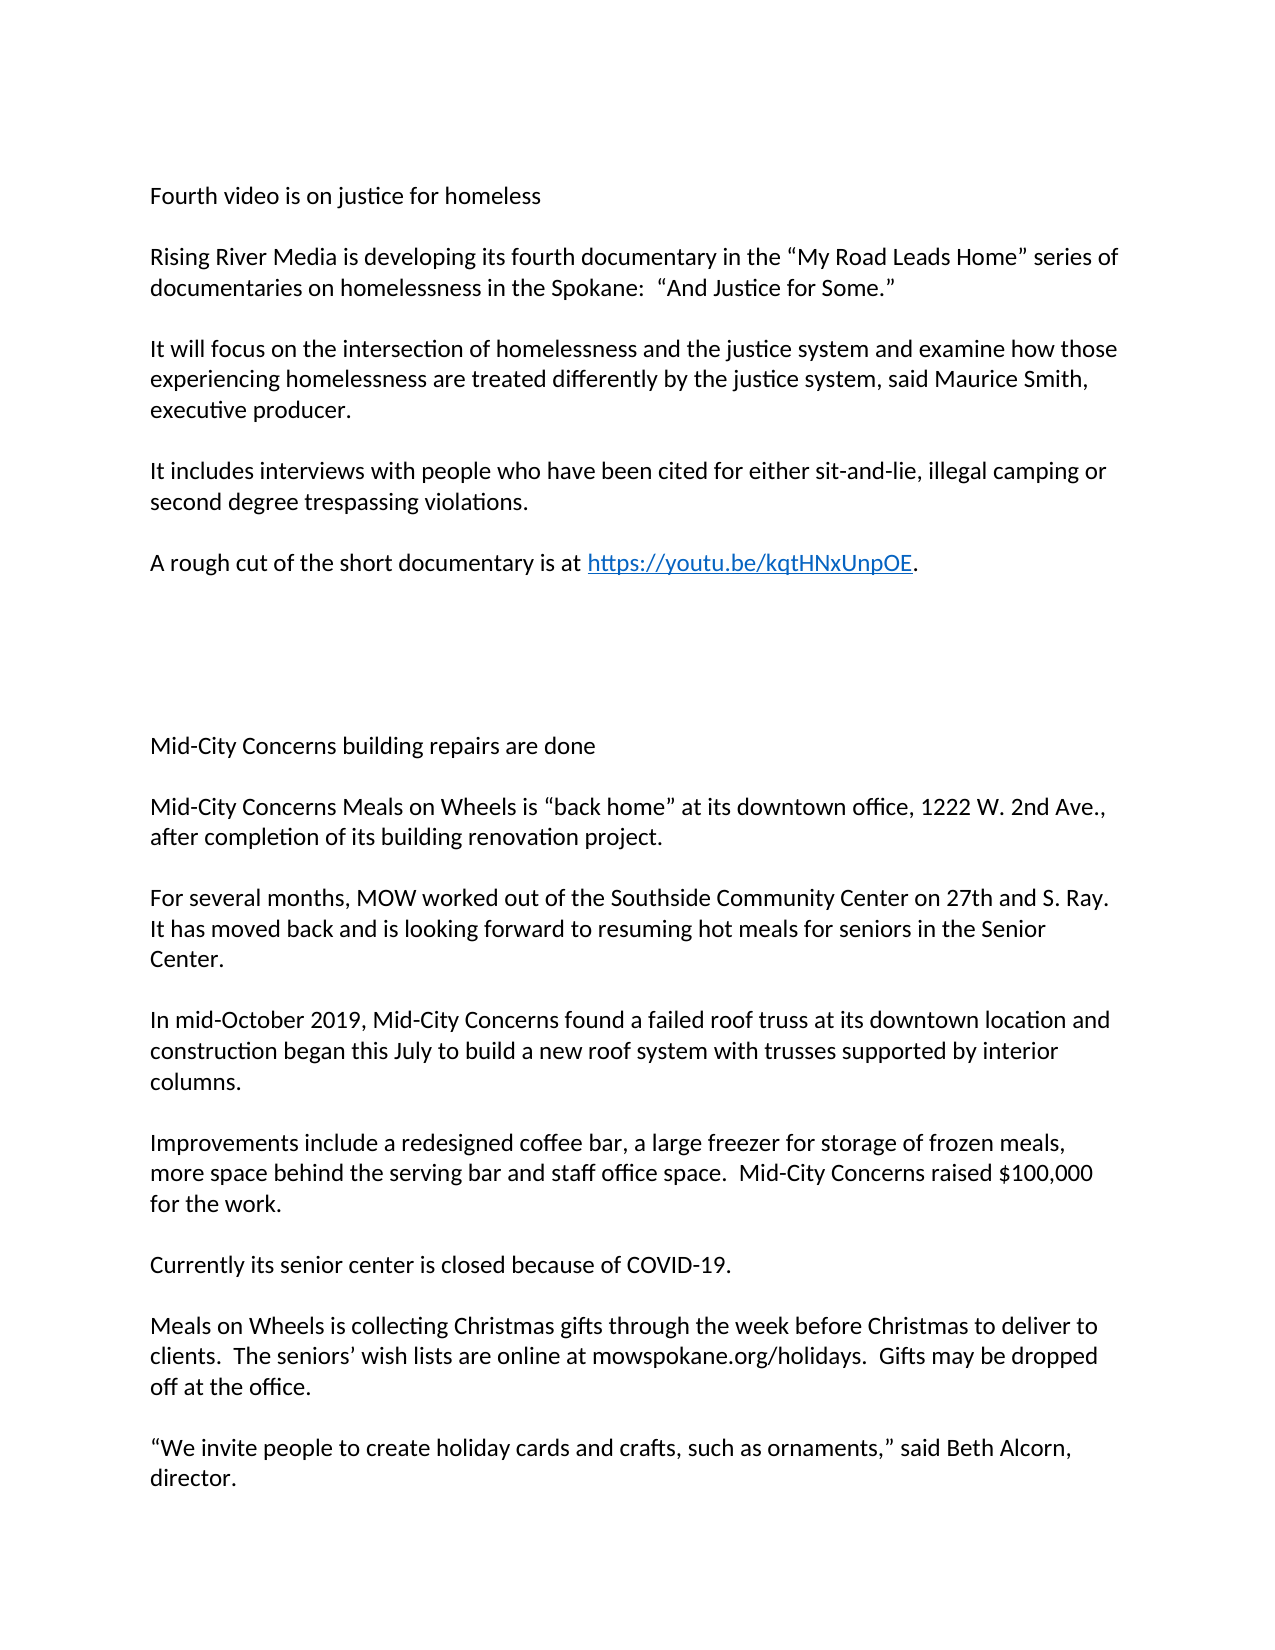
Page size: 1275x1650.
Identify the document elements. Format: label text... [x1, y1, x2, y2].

text Mid-City Concerns Meals on Wheels is “back home” at its downtown office, 1222 W. 2nd Ave., after completion of its building renovation project. [150, 791, 1125, 852]
text “We invite people to create holiday cards and crafts, such as ornaments,” said Beth Alcorn, director. [150, 1432, 1125, 1493]
text Rising River Media is developing its fourth documentary in the “My Road Leads Home” series of documentaries on homelessness in the Spokane: “And Justice for Some.” [150, 242, 1125, 303]
text Currently its senior center is closed because of COVID-19. [150, 1249, 1125, 1279]
text Mid-City Concerns building repairs are done [150, 730, 1125, 760]
text It includes interviews with people who have been cited for either sit-and-lie, illegal camping or second degree trespassing violations. [150, 455, 1125, 516]
text Fourth video is on justice for homeless [150, 181, 1125, 211]
text Meals on Wheels is collecting Christmas gifts through the week before Christmas to deliver to clients. The seniors’ wish lists are online at mowspokane.org/holidays. Gifts may be dropped off at the office. [150, 1310, 1125, 1401]
text For several months, MOW worked out of the Southside Community Center on 27th and S. Ray. It has moved back and is looking forward to resuming hot meals for seniors in the Senior Center. [150, 882, 1125, 974]
text A rough cut of the short documentary is at https://youtu.be/kqtHNxUnpOE. [150, 547, 1125, 577]
text It will focus on the intersection of homelessness and the justice system and examine how those experiencing homelessness are treated differently by the justice system, said Maurice Smith, executive producer. [150, 333, 1125, 425]
text In mid-October 2019, Mid-City Concerns found a failed roof truss at its downtown location and construction began this July to build a new roof system with trusses supported by interior columns. [150, 1004, 1125, 1096]
text Improvements include a redesigned coffee bar, a large freezer for storage of frozen meals, more space behind the serving bar and staff office space. Mid-City Concerns raised $100,000 for the work. [150, 1127, 1125, 1218]
